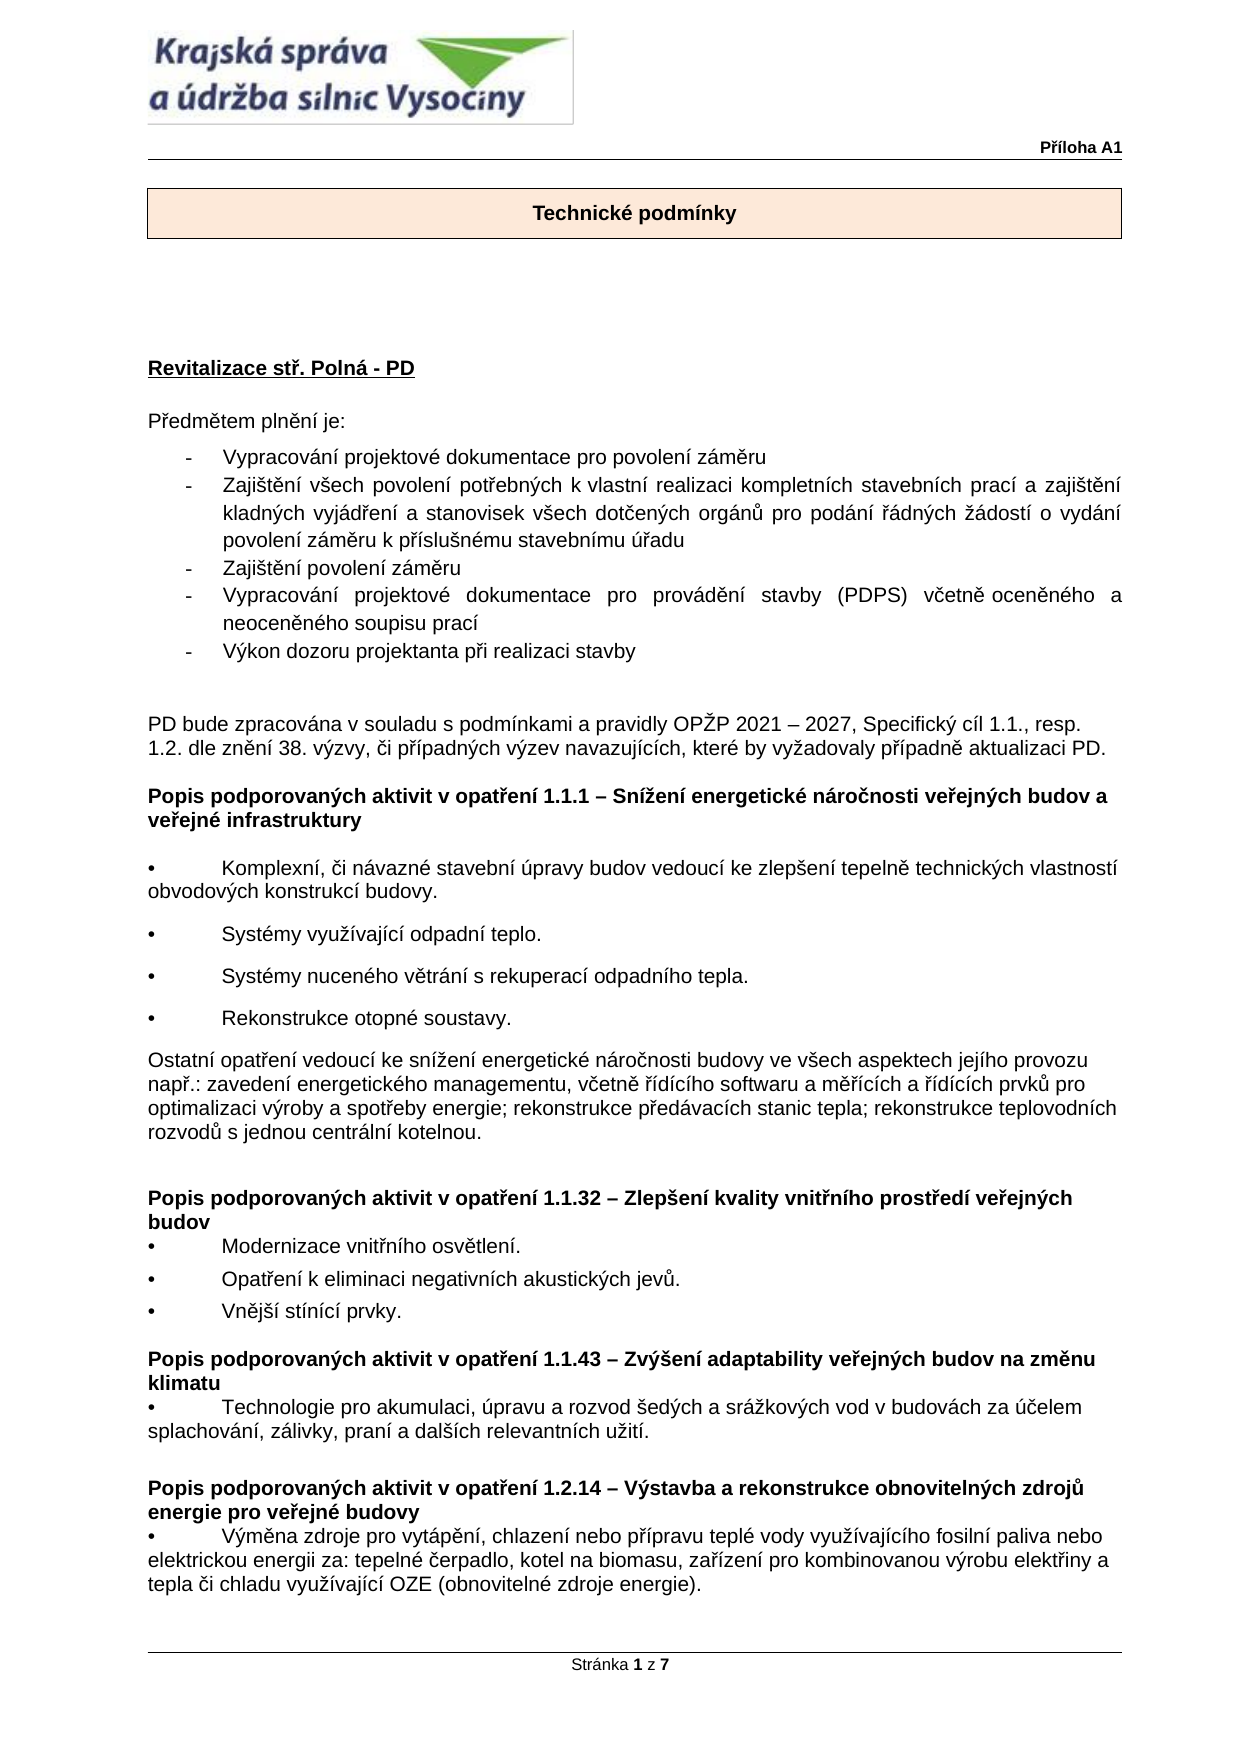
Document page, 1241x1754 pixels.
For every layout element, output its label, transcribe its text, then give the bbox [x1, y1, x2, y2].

list Rekonstrukce otopné soustavy. [148, 1006, 1122, 1030]
text Popis podporovaných aktivit v opatření 1.1.32 – Zlepšení kvality vnitřního prostředí veřejných budov [148, 1186, 1122, 1234]
list Zajištění povolení záměru [185, 556, 1122, 580]
list Vypracování projektové dokumentace pro povolení záměru [185, 445, 1122, 469]
list Komplexní, či návazné stavební úpravy budov vedoucí ke zlepšení tepelně technických vlastností obvodových konstrukcí budovy. [148, 855, 1122, 903]
list Výměna zdroje pro vytápění, chlazení nebo přípravu teplé vody využívajícího fosilní paliva nebo elektrickou energii za: tepelné čerpadlo, kotel na biomasu, zařízení pro kombinovanou výrobu elektřiny a tepla či chladu využívající OZE (obnovitelné zdroje energie). [148, 1523, 1122, 1595]
text Popis podporovaných aktivit v opatření 1.1.43 – Zvýšení adaptability veřejných budov na změnu klimatu [148, 1347, 1122, 1395]
list Opatření k eliminaci negativních akustických jevů. [148, 1267, 1122, 1291]
list Technologie pro akumulaci, úpravu a rozvod šedých a srážkových vod v budovách za účelem splachování, zálivky, praní a dalších relevantních užití. [148, 1395, 1122, 1443]
list Systémy využívající odpadní teplo. [148, 922, 1122, 946]
table_header Technické podmínky [148, 189, 1121, 238]
text PD bude zpracována v souladu s podmínkami a pravidly OPŽP 2021 – 2027, Specifický cíl 1.1., resp. 1.2. dle znění 38. výzvy, či případných výzev navazujících, které by vyžadovaly případně aktualizaci PD. [148, 712, 1122, 759]
list Výkon dozoru projektanta při realizaci stavby [185, 638, 1122, 663]
text Ostatní opatření vedoucí ke snížení energetické náročnosti budovy ve všech aspektech jejího provozu např.: zavedení energetického managementu, včetně řídícího softwaru a měřících a řídících prvků pro optimalizaci výroby a spotřeby energie; rekonstrukce předávacích stanic tepla; rekonstrukce teplovodních rozvodů s jednou centrální kotelnou. [148, 1048, 1122, 1144]
text Popis podporovaných aktivit v opatření 1.2.14 – Výstavba a rekonstrukce obnovitelných zdrojů energie pro veřejné budovy [148, 1476, 1122, 1523]
text Popis podporovaných aktivit v opatření 1.1.1 – Snížení energetické náročnosti veřejných budov a veřejné infrastruktury [148, 783, 1122, 831]
list Systémy nuceného větrání s rekuperací odpadního tepla. [148, 964, 1122, 988]
list Zajištění všech povolení potřebných k vlastní realizaci kompletních stavebních prací a zajištění kladných vyjádření a stanovisek všech dotčených orgánů pro podání řádných žádostí o vydání povolení záměru k příslušnému stavebnímu úřadu [185, 473, 1122, 552]
list Vypracování projektové dokumentace pro provádění stavby (PDPS) včetně oceněného a neoceněného soupisu prací [185, 583, 1122, 635]
text Předmětem plnění je: [148, 409, 1122, 433]
picture [147, 30, 574, 126]
text Revitalizace stř. Polná - PD [148, 356, 1122, 380]
list Modernizace vnitřního osvětlení. [148, 1234, 1122, 1258]
list Vnější stínící prvky. [148, 1299, 1122, 1323]
